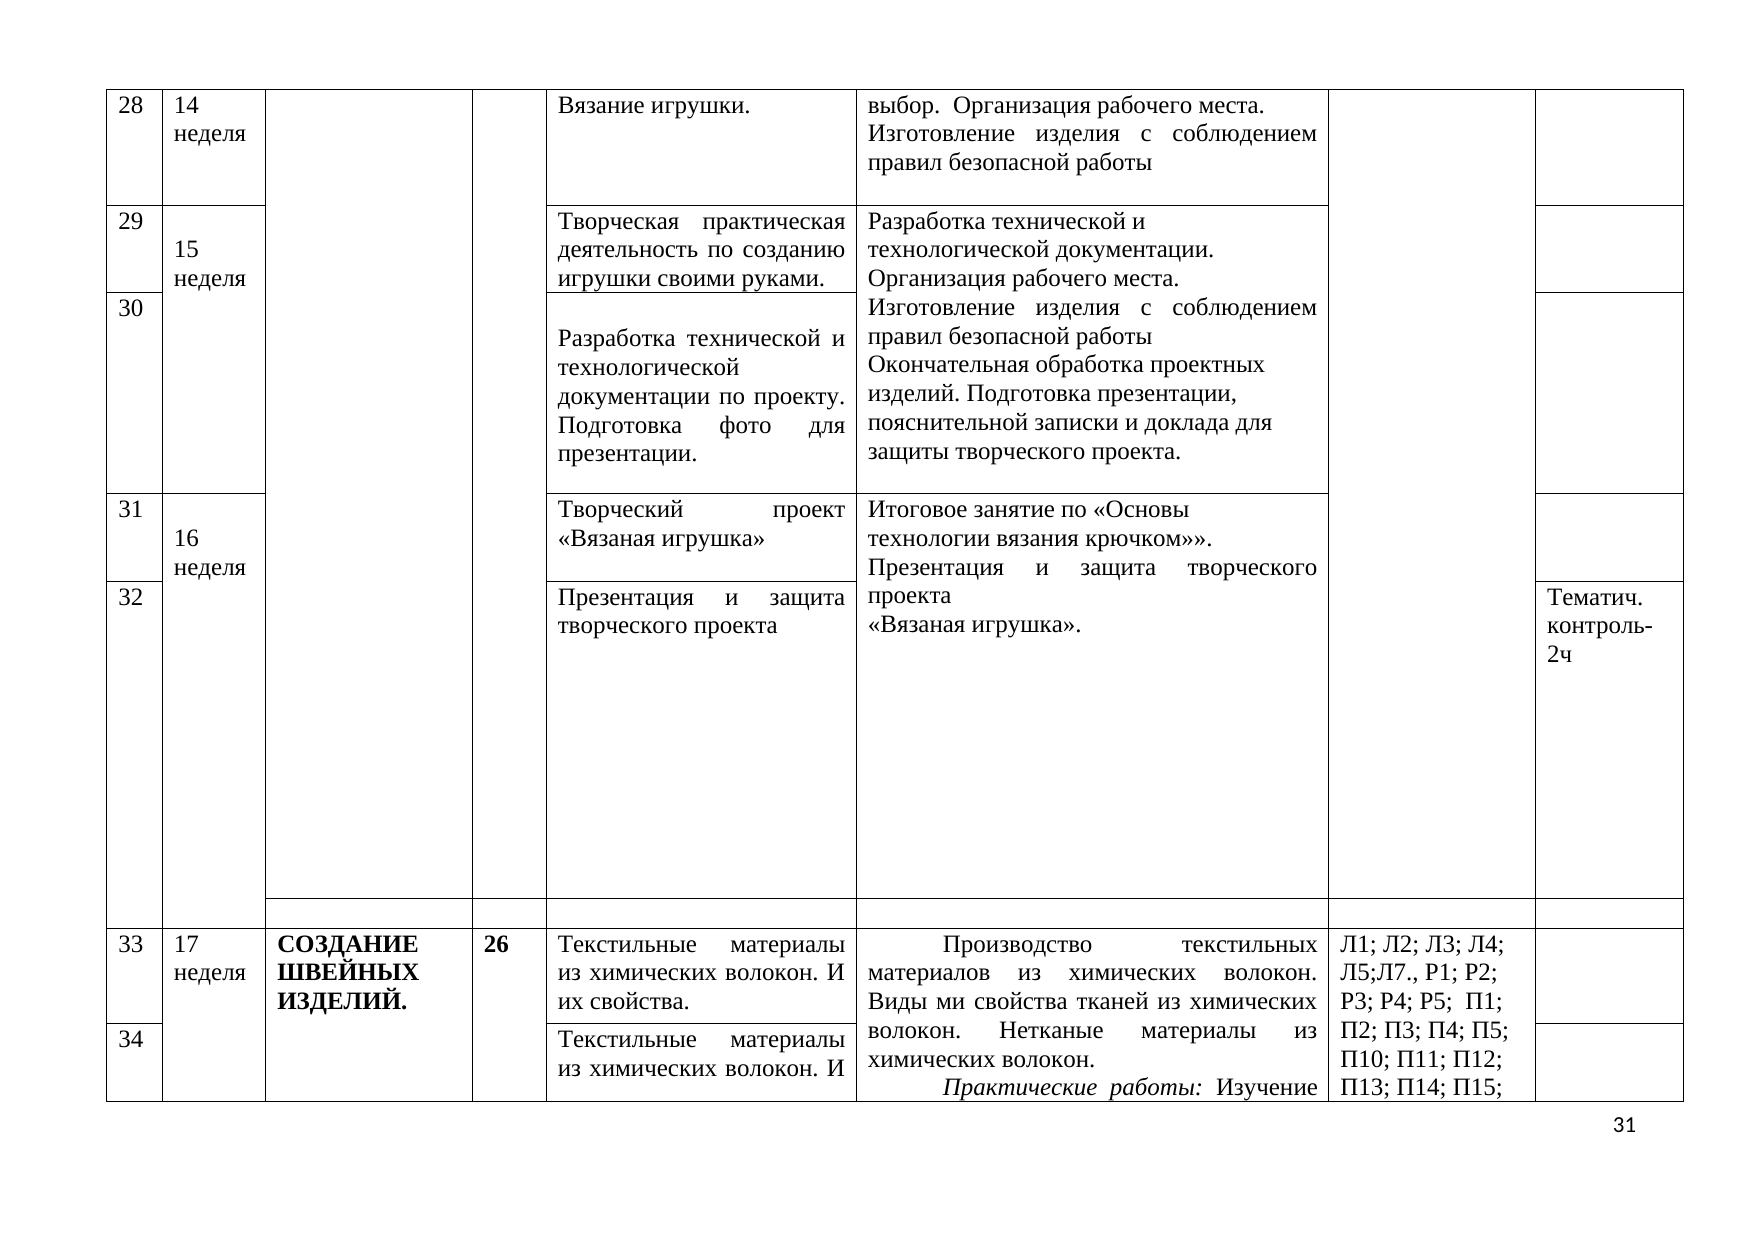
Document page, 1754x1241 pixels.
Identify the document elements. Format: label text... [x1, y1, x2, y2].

table_cell [1536, 206, 1683, 292]
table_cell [857, 929, 1328, 1101]
table_cell 15 неделя [163, 206, 265, 493]
table_cell [266, 899, 472, 928]
table_cell [1536, 494, 1683, 581]
table_cell Разработка технической и технологической документации. Организация рабочего места. Изготовление изделия с соблюдением правил безопасной работы Окончательная обработка проектных изделий. Подготовка презентации, пояснительной записки и доклада для защиты творческого проекта. [857, 206, 1328, 493]
table_cell Вязание игрушки. [547, 90, 856, 205]
table_cell 28 [107, 90, 162, 205]
table_cell 32 [107, 582, 162, 928]
table_cell Тематич. контроль-2ч [1536, 582, 1683, 898]
table_cell [473, 899, 546, 928]
table_cell Разработка технической и технологической документации по проекту. Подготовка фото для презентации. [547, 293, 856, 493]
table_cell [547, 929, 856, 1023]
table_cell 26 [473, 929, 546, 1101]
table_cell 33 [107, 929, 162, 1023]
table_cell [1536, 929, 1683, 1023]
table_cell 17 неделя [163, 929, 265, 1101]
table_cell Творческий проект «Вязаная игрушка» [547, 494, 856, 581]
table_cell 29 [107, 206, 162, 292]
table_cell 16 неделя [163, 494, 265, 928]
table_cell 30 [107, 293, 162, 493]
table_cell 34 [107, 1024, 162, 1101]
table_cell [1536, 899, 1683, 928]
table_cell [857, 899, 1328, 928]
table_cell [1536, 1024, 1683, 1101]
table_cell [1536, 293, 1683, 493]
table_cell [857, 90, 1328, 205]
table_cell 14 неделя [163, 90, 265, 205]
table_cell [1329, 899, 1535, 928]
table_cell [1329, 929, 1535, 1101]
table_cell [547, 899, 856, 928]
table_cell Творческая практическая деятельность по созданию игрушки своими руками. [547, 206, 856, 292]
table_cell СОЗДАНИЕ ШВЕЙНЫХ ИЗДЕЛИЙ. [266, 929, 472, 1101]
table_cell [1536, 90, 1683, 205]
table_cell Итоговое занятие по «Основы технологии вязания крючком»». Презентация и защита творческого проекта «Вязаная игрушка». [857, 494, 1328, 898]
table_cell 31 [107, 494, 162, 581]
table_cell Презентация и защита творческого проекта [547, 582, 856, 898]
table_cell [547, 1024, 856, 1101]
